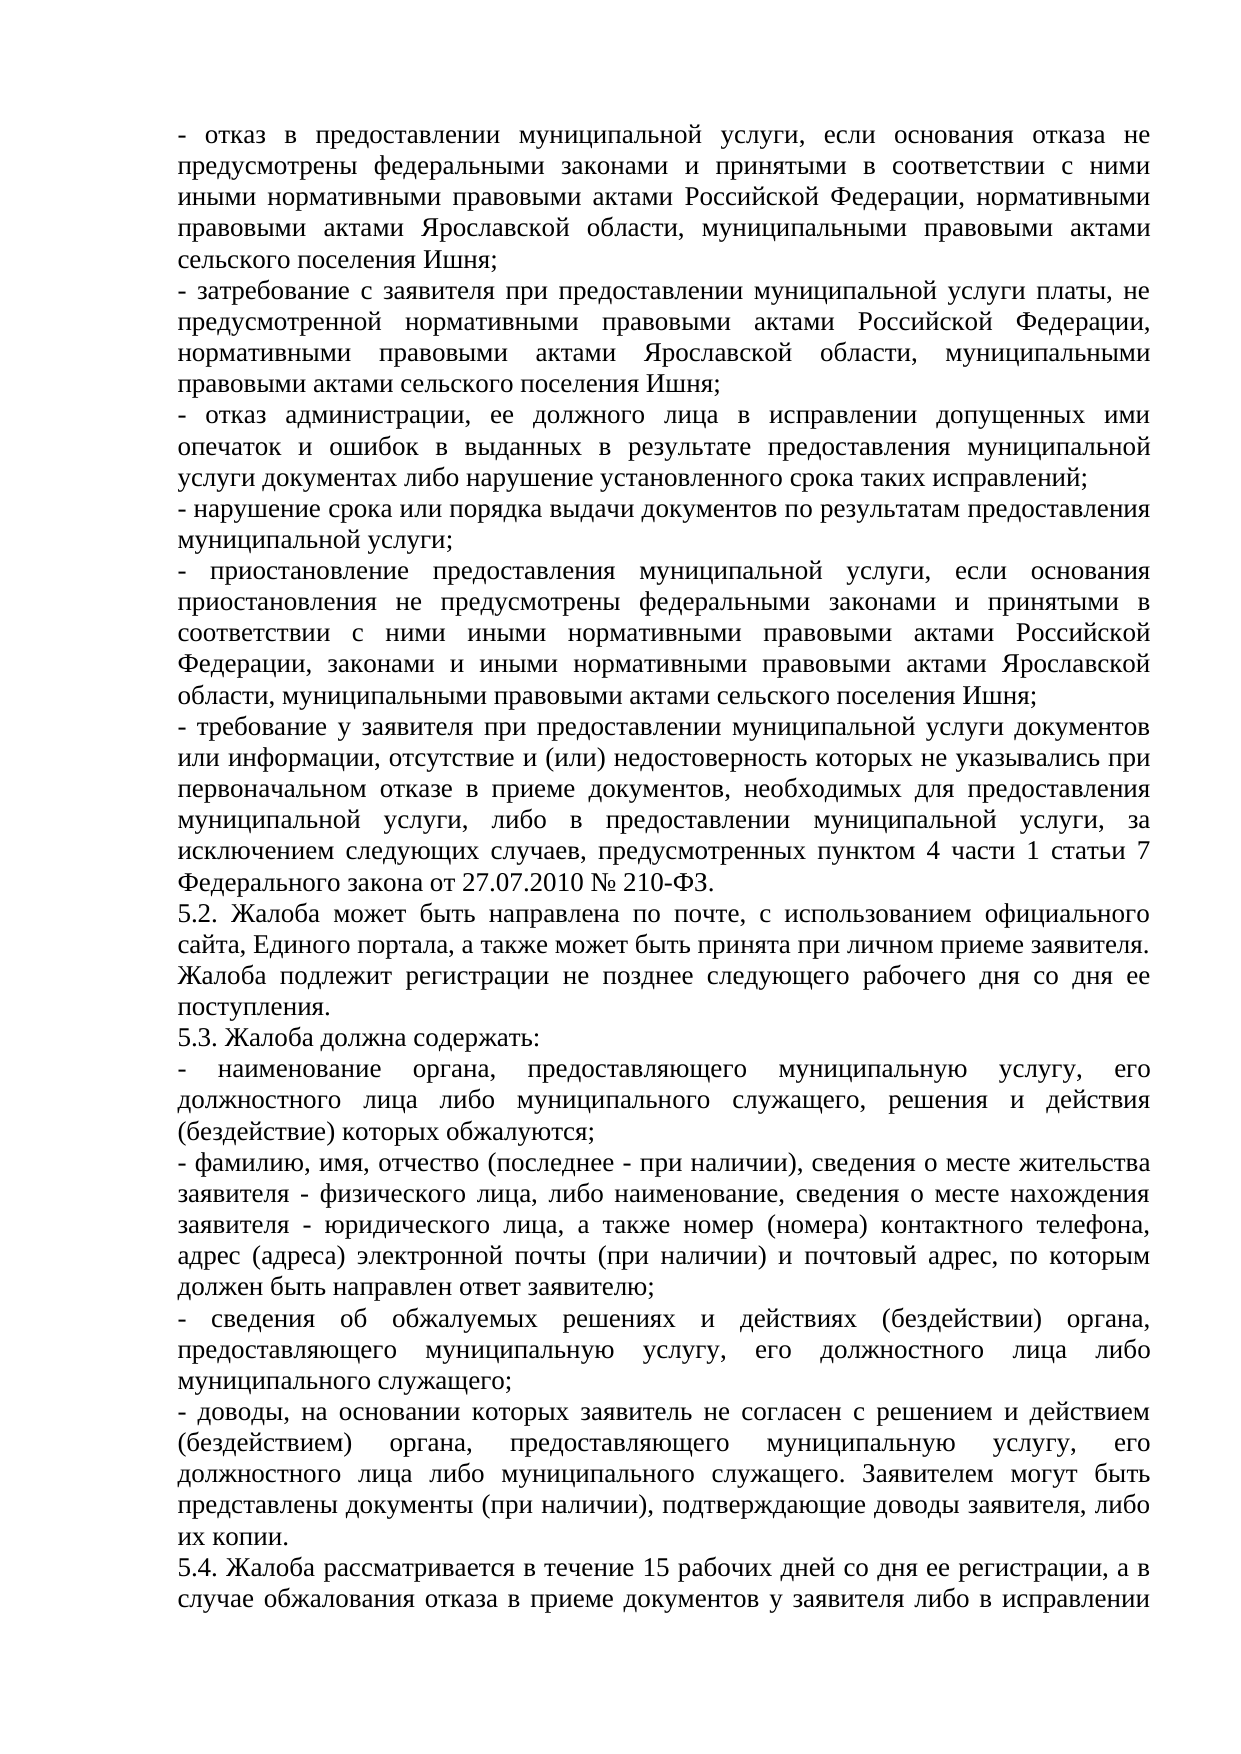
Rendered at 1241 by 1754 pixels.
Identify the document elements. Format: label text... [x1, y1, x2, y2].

text - отказ в предоставлении муниципальной услуги, если основания отказа не предусмотрены федеральными законами и принятыми в соответствии с ними иными нормативными правовыми актами Российской Федерации, нормативными правовыми актами Ярославской области, муниципальными правовыми актами сельского поселения Ишня; [177, 118, 1152, 274]
text Жалоба подлежит регистрации не позднее следующего рабочего дня со дня ее поступления. [177, 959, 1152, 1021]
text - наименование органа, предоставляющего муниципальную услугу, его должностного лица либо муниципального служащего, решения и действия (бездействие) которых обжалуются; [177, 1052, 1152, 1146]
text 5.3. Жалоба должна содержать: [177, 1021, 1152, 1052]
text - сведения об обжалуемых решениях и действиях (бездействии) органа, предоставляющего муниципальную услугу, его должностного лица либо муниципального служащего; [177, 1302, 1152, 1395]
text 5.2. Жалоба может быть направлена по почте, с использованием официального сайта, Единого портала, а также может быть принята при личном приеме заявителя. [177, 897, 1152, 959]
text - доводы, на основании которых заявитель не согласен с решением и действием (бездействием) органа, предоставляющего муниципальную услугу, его должностного лица либо муниципального служащего. Заявителем могут быть представлены документы (при наличии), подтверждающие доводы заявителя, либо их копии. [177, 1395, 1152, 1551]
text - фамилию, имя, отчество (последнее - при наличии), сведения о месте жительства заявителя - физического лица, либо наименование, сведения о месте нахождения заявителя - юридического лица, а также номер (номера) контактного телефона, адрес (адреса) электронной почты (при наличии) и почтовый адрес, по которым должен быть направлен ответ заявителю; [177, 1146, 1152, 1302]
text - отказ администрации, ее должного лица в исправлении допущенных ими опечаток и ошибок в выданных в результате предоставления муниципальной услуги документах либо нарушение установленного срока таких исправлений; [177, 398, 1152, 492]
text - приостановление предоставления муниципальной услуги, если основания приостановления не предусмотрены федеральными законами и принятыми в соответствии с ними иными нормативными правовыми актами Российской Федерации, законами и иными нормативными правовыми актами Ярославской области, муниципальными правовыми актами сельского поселения Ишня; [177, 554, 1152, 710]
text - требование у заявителя при предоставлении муниципальной услуги документов или информации, отсутствие и (или) недостоверность которых не указывались при первоначальном отказе в приеме документов, необходимых для предоставления муниципальной услуги, либо в предоставлении муниципальной услуги, за исключением следующих случаев, предусмотренных пунктом 4 части 1 статьи 7 Федерального закона от 27.07.2010 № 210-ФЗ. [177, 710, 1152, 897]
text - затребование с заявителя при предоставлении муниципальной услуги платы, не предусмотренной нормативными правовыми актами Российской Федерации, нормативными правовыми актами Ярославской области, муниципальными правовыми актами сельского поселения Ишня; [177, 274, 1152, 398]
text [177, 1551, 1152, 1613]
text - нарушение срока или порядка выдачи документов по результатам предоставления муниципальной услуги; [177, 492, 1152, 554]
